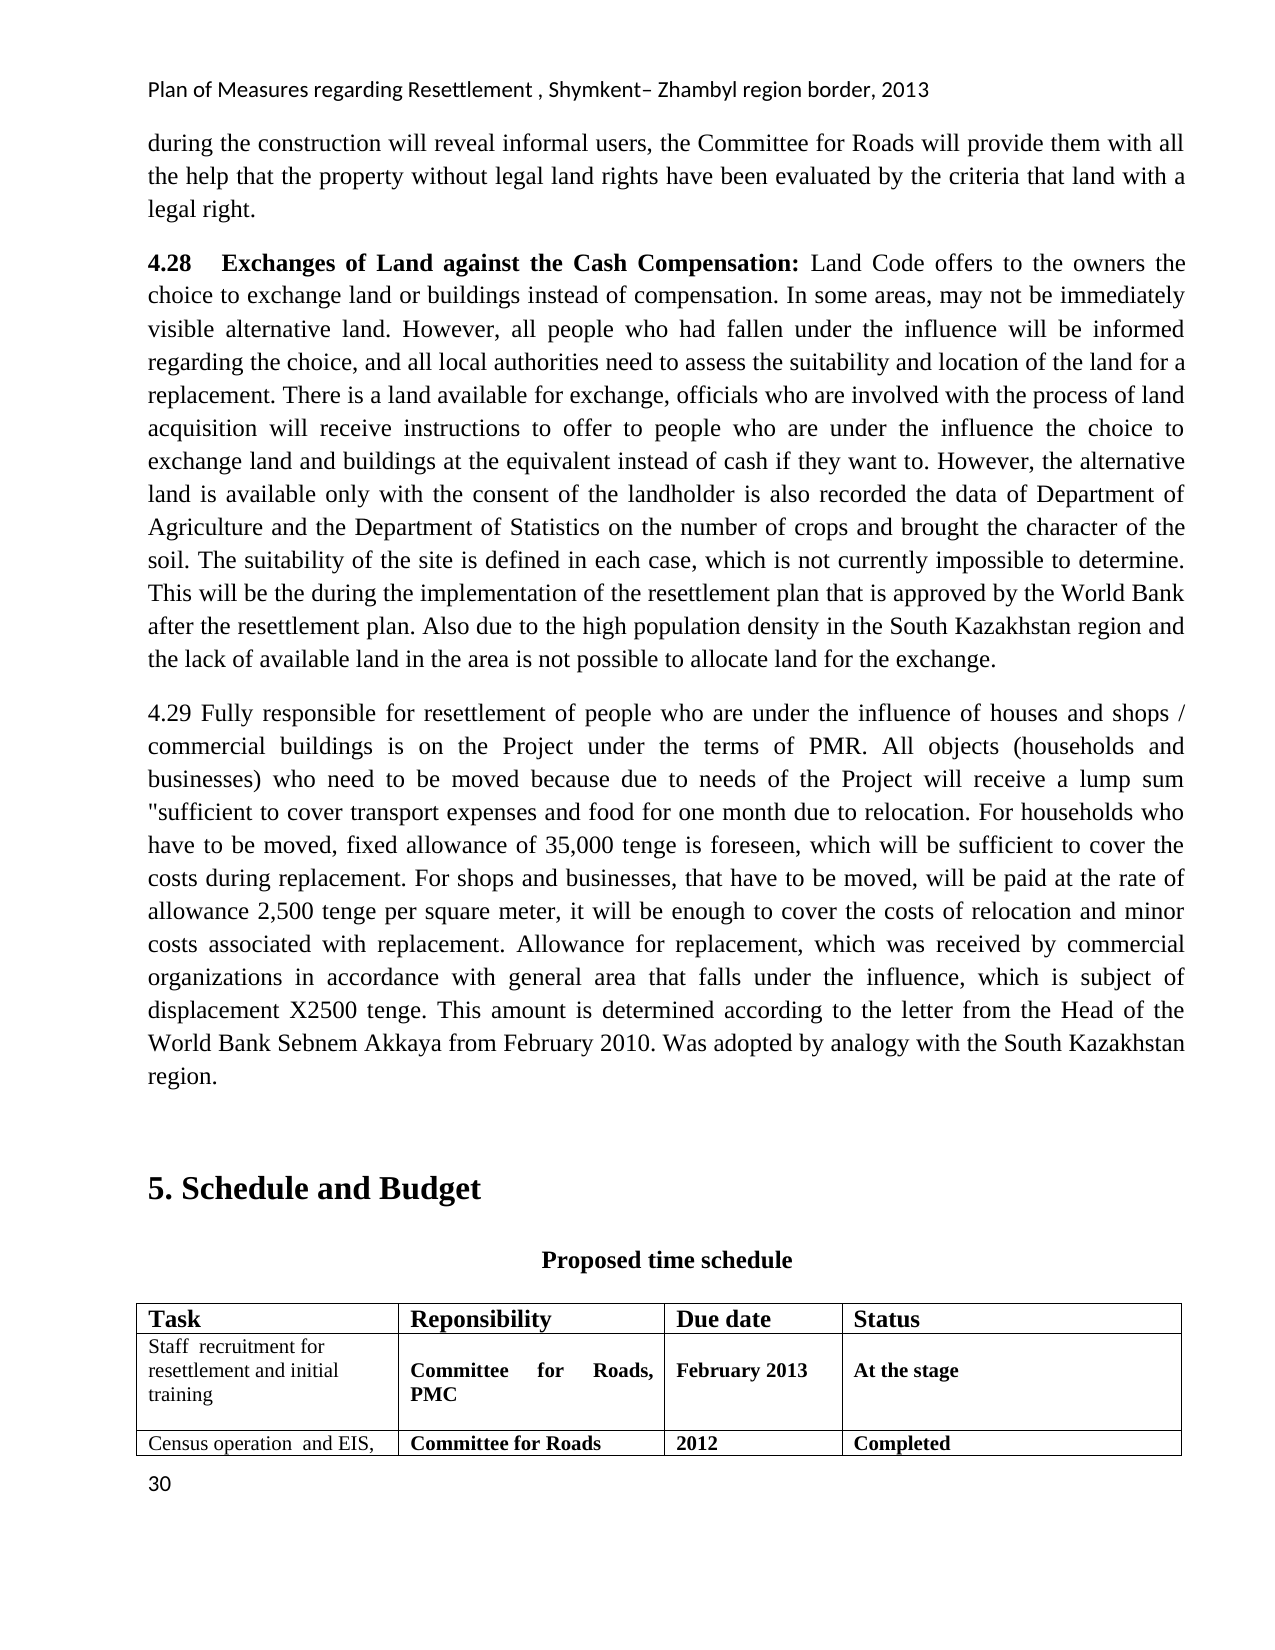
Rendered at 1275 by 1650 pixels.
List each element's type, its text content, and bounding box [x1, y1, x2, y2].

text 4.29 Fully responsible for resettlement of people who are under the influence of houses and shops / commercial buildings is on the Project under the terms of PMR. All objects (households and businesses) who need to be moved because due to needs of the Project will receive a lump sum "sufficient to cover transport expenses and food for one month due to relocation. For households who have to be moved, fixed allowance of 35,000 tenge is foreseen, which will be sufficient to cover the costs during replacement. For shops and businesses, that have to be moved, will be paid at the rate of allowance 2,500 tenge per square meter, it will be enough to cover the costs of relocation and minor costs associated with replacement. Allowance for replacement, which was received by commercial organizations in accordance with general area that falls under the influence, which is subject of displacement X2500 tenge. This amount is determined according to the letter from the Head of the World Bank Sebnem Akkaya from February 2010. Was adopted by analogy with the South Kazakhstan region. [148, 698, 1186, 1090]
table_cell Committee for Roads [399, 1431, 664, 1455]
table_cell February 2013 [665, 1334, 842, 1430]
table_cell Completed [843, 1431, 1181, 1455]
table_header Status [843, 1304, 1181, 1333]
table_cell At the stage [843, 1334, 1181, 1430]
text 5. Schedule and Budget [148, 1169, 1186, 1207]
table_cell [137, 1431, 398, 1455]
table_cell 2012 [665, 1431, 842, 1455]
text 4.28 Exchanges of Land against the Cash Compensation: Land Code offers to the owners the choice to exchange land or buildings instead of compensation. In some areas, may not be immediately visible alternative land. However, all people who had fallen under the influence will be informed regarding the choice, and all local authorities need to assess the suitability and location of the land for a replacement. There is a land available for exchange, officials who are involved with the process of land acquisition will receive instructions to offer to people who are under the influence the choice to exchange land and buildings at the equivalent instead of cash if they want to. However, the alternative land is available only with the consent of the landholder is also recorded the data of Department of Agriculture and the Department of Statistics on the number of crops and brought the character of the soil. The suitability of the site is defined in each case, which is not currently impossible to determine. This will be the during the implementation of the resettlement plan that is approved by the World Bank after the resettlement plan. Also due to the high population density in the South Kazakhstan region and the lack of available land in the area is not possible to allocate land for the exchange. [148, 248, 1186, 673]
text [148, 128, 1186, 222]
table_header Due date [665, 1304, 842, 1333]
text Proposed time schedule [148, 1245, 1186, 1274]
table_cell Staff recruitment for resettlement and initial training [137, 1334, 398, 1430]
table_header Task [137, 1304, 398, 1333]
table_cell Committee for Roads, PMC [399, 1334, 664, 1430]
table_header Reponsibility [399, 1304, 664, 1333]
